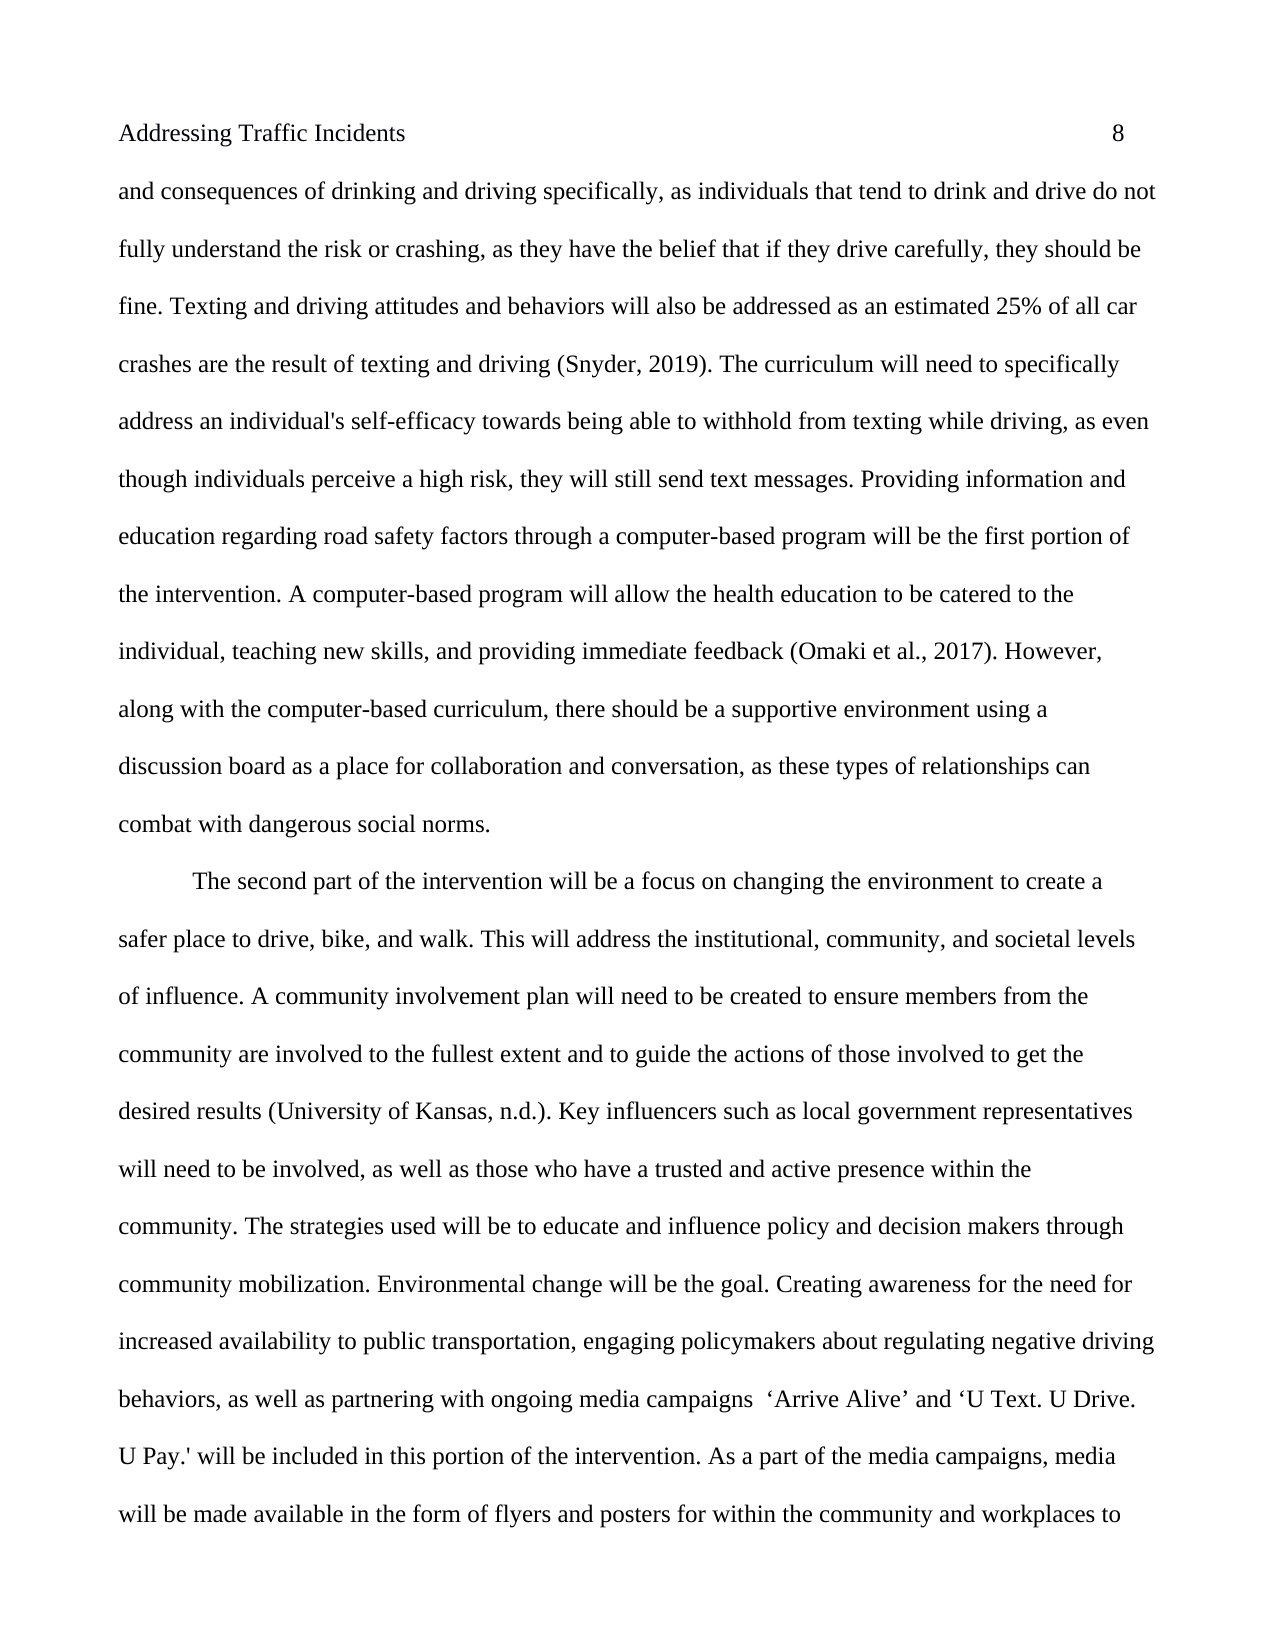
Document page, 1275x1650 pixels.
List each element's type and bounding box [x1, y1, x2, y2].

text [118, 866, 1157, 1528]
text [118, 176, 1157, 838]
